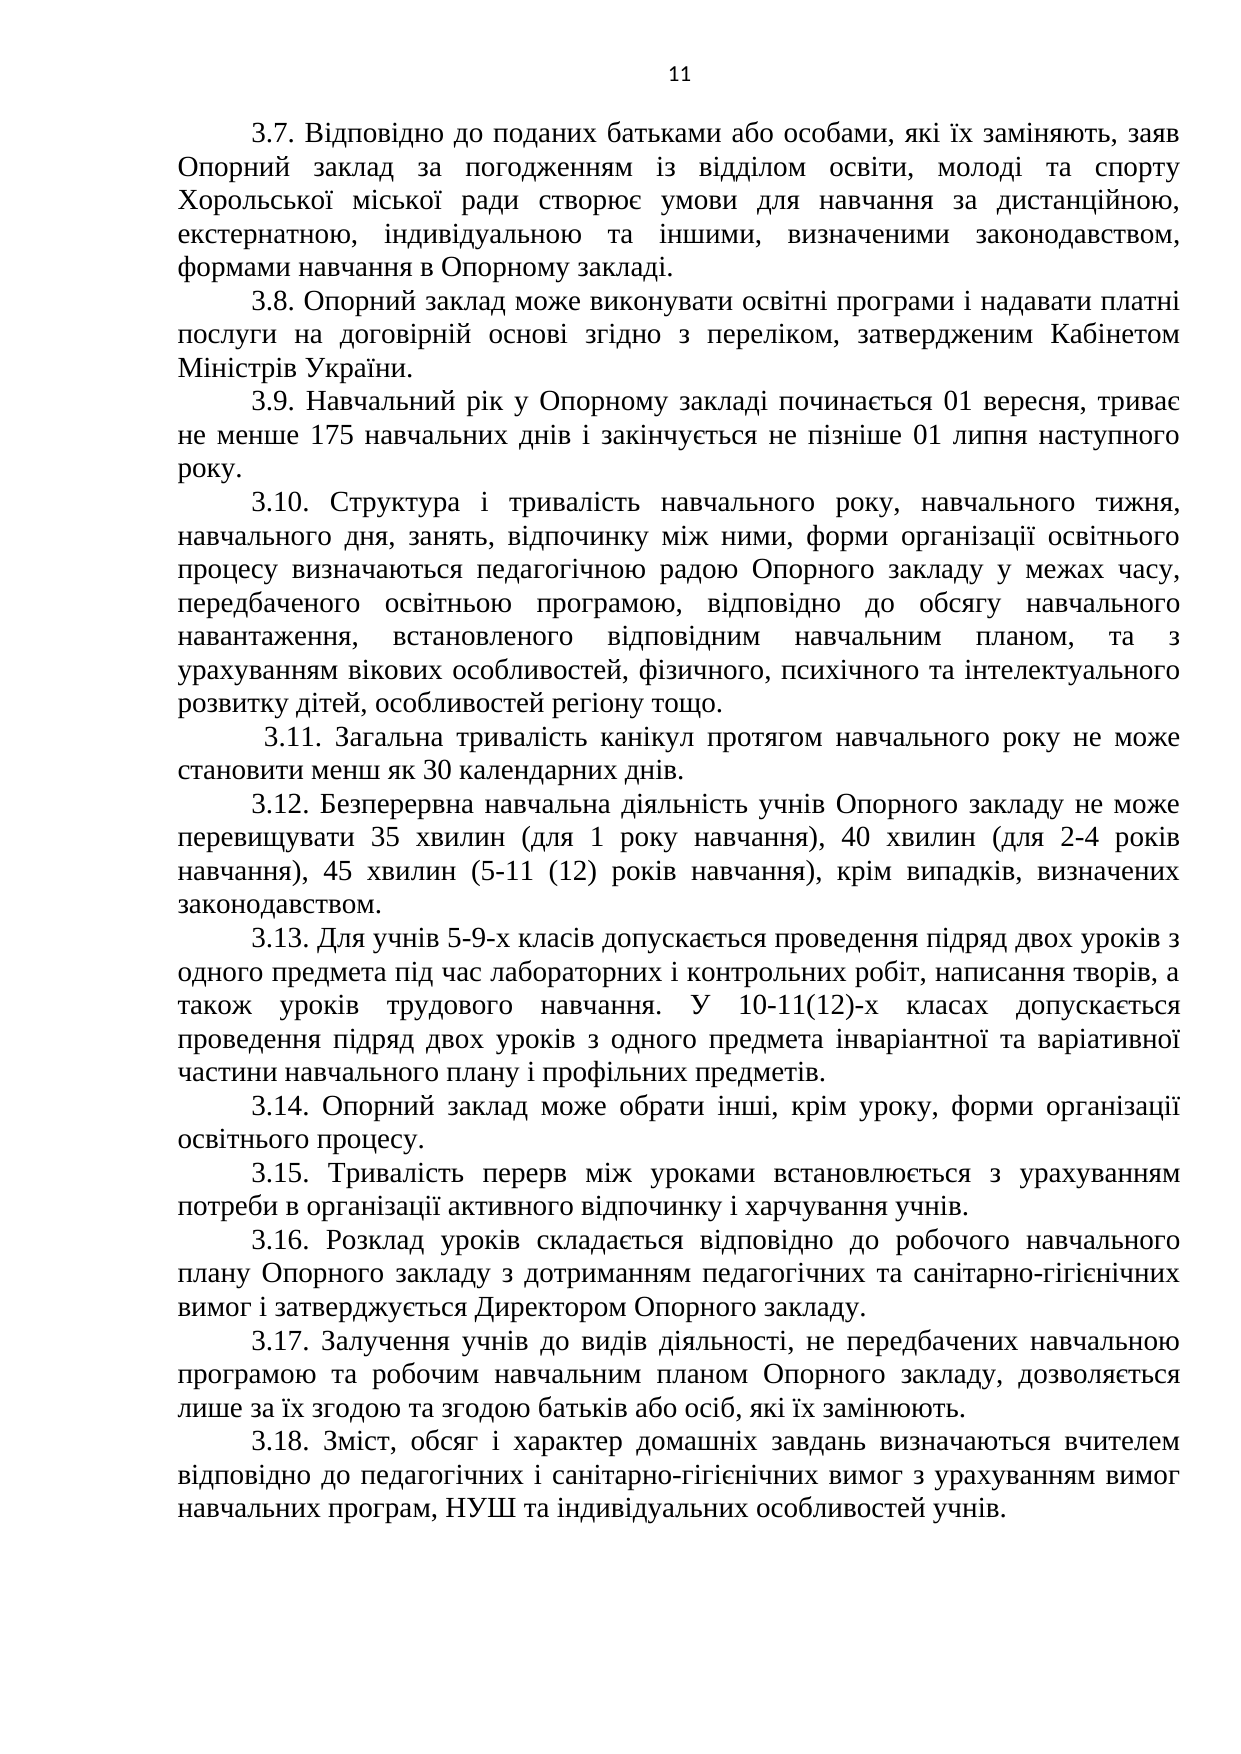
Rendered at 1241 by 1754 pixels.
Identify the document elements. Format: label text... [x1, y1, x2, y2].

text 3.14. Опорний заклад може обрати інші, крім уроку, форми організації освітнього процесу. [177, 1088, 1181, 1155]
text 3.13. Для учнів 5-9-х класів допускається проведення підряд двох уроків з одного предмета під час лабораторних і контрольних робіт, написання творів, а також уроків трудового навчання. У 10-11(12)-х класах допускається проведення підряд двох уроків з одного предмета інваріантної та варіативної частини навчального плану і профільних предметів. [177, 920, 1181, 1088]
text 3.18. Зміст, обсяг і характер домашніх завдань визначаються вчителем відповідно до педагогічних і санітарно-гігієнічних вимог з урахуванням вимог навчальних програм, НУШ та індивідуальних особливостей учнів. [177, 1423, 1181, 1524]
text 3.17. Залучення учнів до видів діяльності, не передбачених навчальною програмою та робочим навчальним планом Опорного закладу, дозволяється лише за їх згодою та згодою батьків або осіб, які їх замінюють. [177, 1323, 1181, 1423]
text 3.11. Загальна тривалість канікул протягом навчального року не може становити менш як 30 календарних днів. [177, 719, 1181, 786]
text 3.7. Відповідно до поданих батьками або особами, які їх заміняють, заяв Опорний заклад за погодженням із відділом освіти, молоді та спорту Хорольської міської ради створює умови для навчання за дистанційною, екстернатною, індивідуальною та іншими, визначеними законодавством, формами навчання в Опорному закладі. [177, 115, 1181, 283]
text 3.15. Тривалість перерв між уроками встановлюється з урахуванням потреби в організації активного відпочинку і харчування учнів. [177, 1155, 1181, 1222]
text 3.12. Безперервна навчальна діяльність учнів Опорного закладу не може перевищувати 35 хвилин (для 1 року навчання), 40 хвилин (для 2-4 років навчання), 45 хвилин (5-11 (12) років навчання), крім випадків, визначених законодавством. [177, 786, 1181, 920]
text 3.8. Опорний заклад може виконувати освітні програми і надавати платні послуги на договірній основі згідно з переліком, затвердженим Кабінетом Міністрів України. [177, 283, 1181, 383]
text 3.10. Структура і тривалість навчального року, навчального тижня, навчального дня, занять, відпочинку між ними, форми організації освітнього процесу визначаються педагогічною радою Опорного закладу у межах часу, передбаченого освітньою програмою, відповідно до обсягу навчального навантаження, встановленого відповідним навчальним планом, та з урахуванням вікових особливостей, фізичного, психічного та інтелектуального розвитку дітей, особливостей регіону тощо. [177, 484, 1181, 719]
text 3.16. Розклад уроків складається відповідно до робочого навчального плану Опорного закладу з дотриманням педагогічних та санітарно-гігієнічних вимог і затверджується Директором Опорного закладу. [177, 1222, 1181, 1323]
text 3.9. Навчальний рік у Опорному закладі починається 01 вересня, триває не менше 175 навчальних днів і закінчується не пізніше 01 липня наступного року. [177, 383, 1181, 484]
